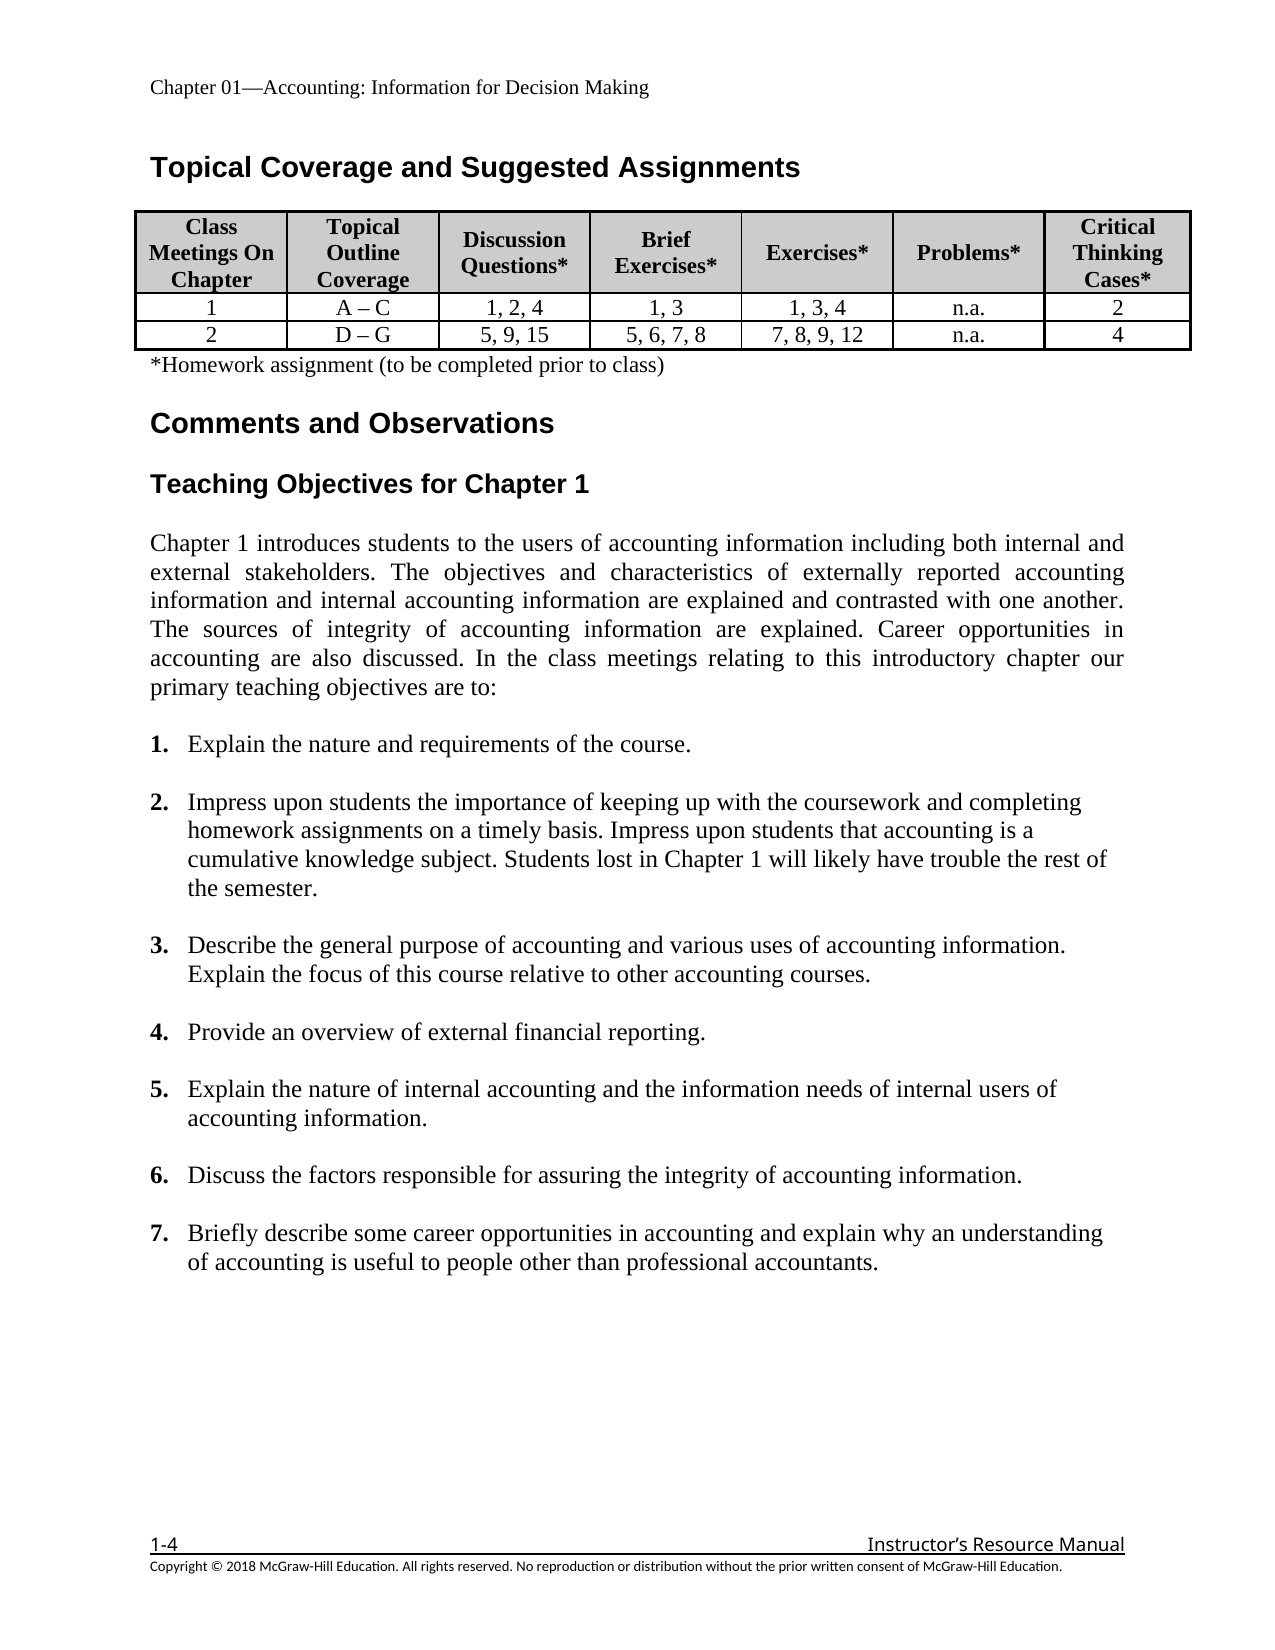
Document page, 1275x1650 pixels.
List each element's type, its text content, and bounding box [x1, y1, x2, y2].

table_cell D – G [288, 322, 438, 348]
list Impress upon students the importance of keeping up with the coursework and completing homework assignments on a timely basis. Impress upon students that accounting is a cumulative knowledge subject. Students lost in Chapter 1 will likely have trouble the rest of the semester. [150, 787, 1125, 902]
table_cell 1, 2, 4 [440, 294, 589, 320]
list Explain the nature of internal accounting and the information needs of internal users of accounting information. [150, 1074, 1125, 1132]
text Chapter 1 introduces students to the users of accounting information including both internal and external stakeholders. The objectives and characteristics of externally reported accounting information and internal accounting information are explained and contrasted with one another. The sources of integrity of accounting information are explained. Career opportunities in accounting are also discussed. In the class meetings relating to this introductory chapter our primary teaching objectives are to: [150, 528, 1125, 701]
list Discuss the factors responsible for assuring the integrity of accounting information. [150, 1161, 1125, 1189]
table_cell n.a. [894, 294, 1043, 320]
list Provide an overview of external financial reporting. [150, 1017, 1125, 1046]
table_header Discussion Questions* [440, 213, 589, 292]
text *Homework assignment (to be completed prior to class) [150, 351, 1125, 377]
table_header Exercises* [742, 213, 892, 292]
table_header Problems* [894, 213, 1043, 292]
table_cell n.a. [894, 322, 1043, 348]
table_cell 5, 6, 7, 8 [591, 322, 741, 348]
table_header Brief Exercises* [591, 213, 741, 292]
table_cell 2 [137, 322, 286, 348]
list Describe the general purpose of accounting and various uses of accounting information. Explain the focus of this course relative to other accounting courses. [150, 931, 1125, 988]
subtitle Comments and Observations [150, 406, 1125, 439]
table_header Topical Outline Coverage [288, 213, 438, 292]
table_cell 5, 9, 15 [440, 322, 589, 348]
list Briefly describe some career opportunities in accounting and explain why an understanding of accounting is useful to people other than professional accountants. [150, 1218, 1125, 1276]
table_cell 1, 3 [591, 294, 741, 320]
subtitle Teaching Objectives for Chapter 1 [150, 468, 1125, 499]
table_cell 1 [137, 294, 286, 320]
table_cell 4 [1046, 322, 1189, 348]
table_cell 7, 8, 9, 12 [742, 322, 892, 348]
table_cell A – C [288, 294, 438, 320]
subtitle Topical Coverage and Suggested Assignments [150, 150, 1125, 183]
table_cell 2 [1046, 294, 1189, 320]
table_cell 1, 3, 4 [742, 294, 892, 320]
table_header Critical Thinking Cases* [1046, 213, 1189, 292]
list Explain the nature and requirements of the course. [150, 729, 1125, 758]
table_header Class Meetings On Chapter [137, 213, 286, 292]
